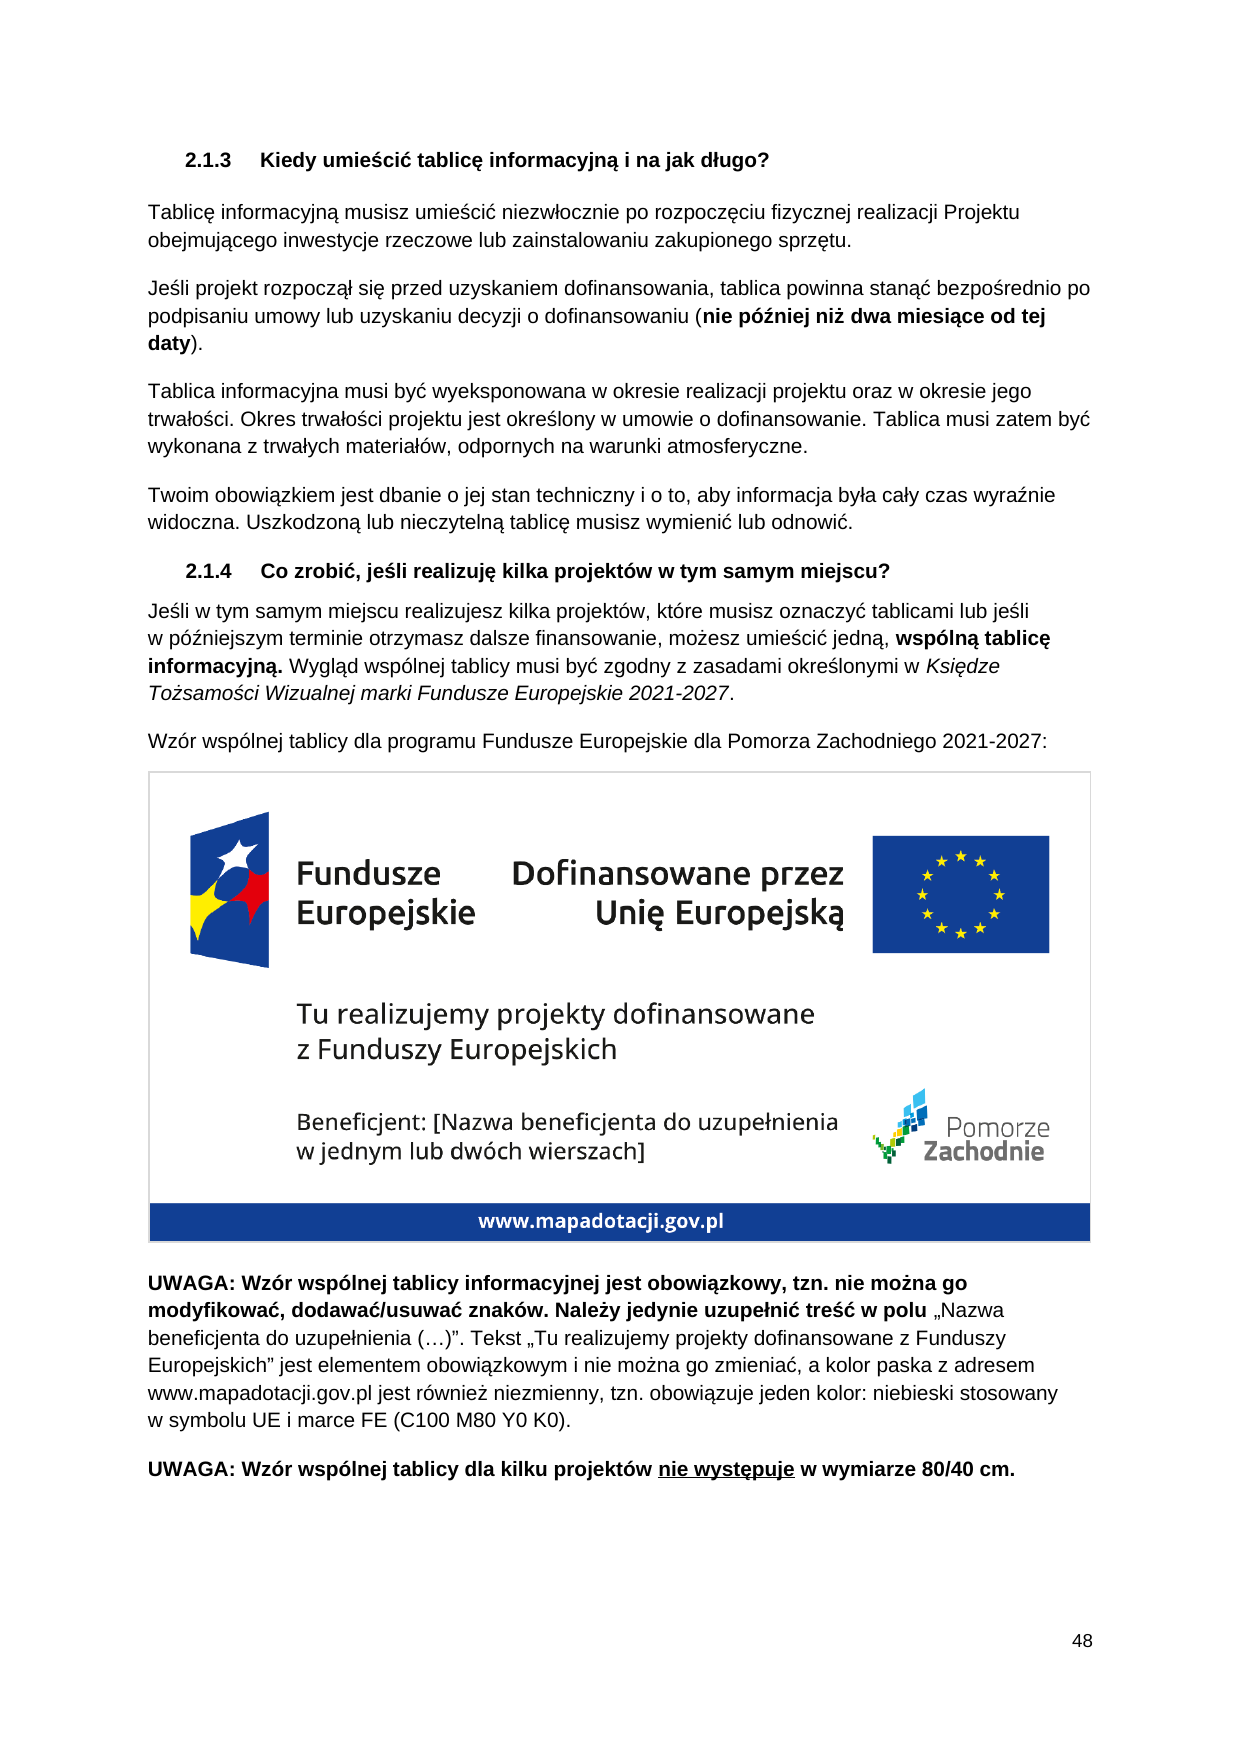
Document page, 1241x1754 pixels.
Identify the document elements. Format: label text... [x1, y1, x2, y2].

text UWAGA: Wzór wspólnej tablicy informacyjnej jest obowiązkowy, tzn. nie można go modyfikować, dodawać/usuwać znaków. Należy jedynie uzupełnić treść w polu „Nazwa beneficjenta do uzupełnienia (…)”. Tekst „Tu realizujemy projekty dofinansowane z Funduszy Europejskich” jest elementem obowiązkowym i nie można go zmieniać, a kolor paska z adresem www.mapadotacji.gov.pl jest również niezmienny, tzn. obowiązuje jeden kolor: niebieski stosowany w symbolu UE i marce FE (C100 M80 Y0 K0). [148, 1243, 1092, 1432]
list Kiedy umieścić tablicę informacyjną i na jak długo? [185, 148, 1092, 172]
text Tablicę informacyjną musisz umieścić niezwłocznie po rozpoczęciu fizycznej realizacji Projektu obejmującego inwestycje rzeczowe lub zainstalowaniu zakupionego sprzętu. [148, 200, 1092, 252]
text Twoim obowiązkiem jest dbanie o jej stan techniczny i o to, aby informacja była cały czas wyraźnie widoczna. Uszkodzoną lub nieczytelną tablicę musisz wymienić lub odnowić. [148, 483, 1092, 534]
picture [150, 773, 1090, 1241]
text Jeśli projekt rozpoczął się przed uzyskaniem dofinansowania, tablica powinna stanąć bezpośrednio po podpisaniu umowy lub uzyskaniu decyzji o dofinansowaniu (nie później niż dwa miesiące od tej daty). [148, 276, 1092, 355]
text Wzór wspólnej tablicy dla programu Fundusze Europejskie dla Pomorza Zachodniego 2021-2027: [148, 729, 1092, 753]
list Co zrobić, jeśli realizuję kilka projektów w tym samym miejscu? [185, 558, 1092, 582]
text UWAGA: Wzór wspólnej tablicy dla kilku projektów nie występuje w wymiarze 80/40 cm. [148, 1456, 1092, 1480]
text Tablica informacyjna musi być wyeksponowana w okresie realizacji projektu oraz w okresie jego trwałości. Okres trwałości projektu jest określony w umowie o dofinansowanie. Tablica musi zatem być wykonana z trwałych materiałów, odpornych na warunki atmosferyczne. [148, 379, 1092, 458]
text Jeśli w tym samym miejscu realizujesz kilka projektów, które musisz oznaczyć tablicami lub jeśli w późniejszym terminie otrzymasz dalsze finansowanie, możesz umieścić jedną, wspólną tablicę informacyjną. Wygląd wspólnej tablicy musi być zgodny z zasadami określonymi w Księdze Tożsamości Wizualnej marki Fundusze Europejskie 2021-2027. [148, 598, 1092, 705]
